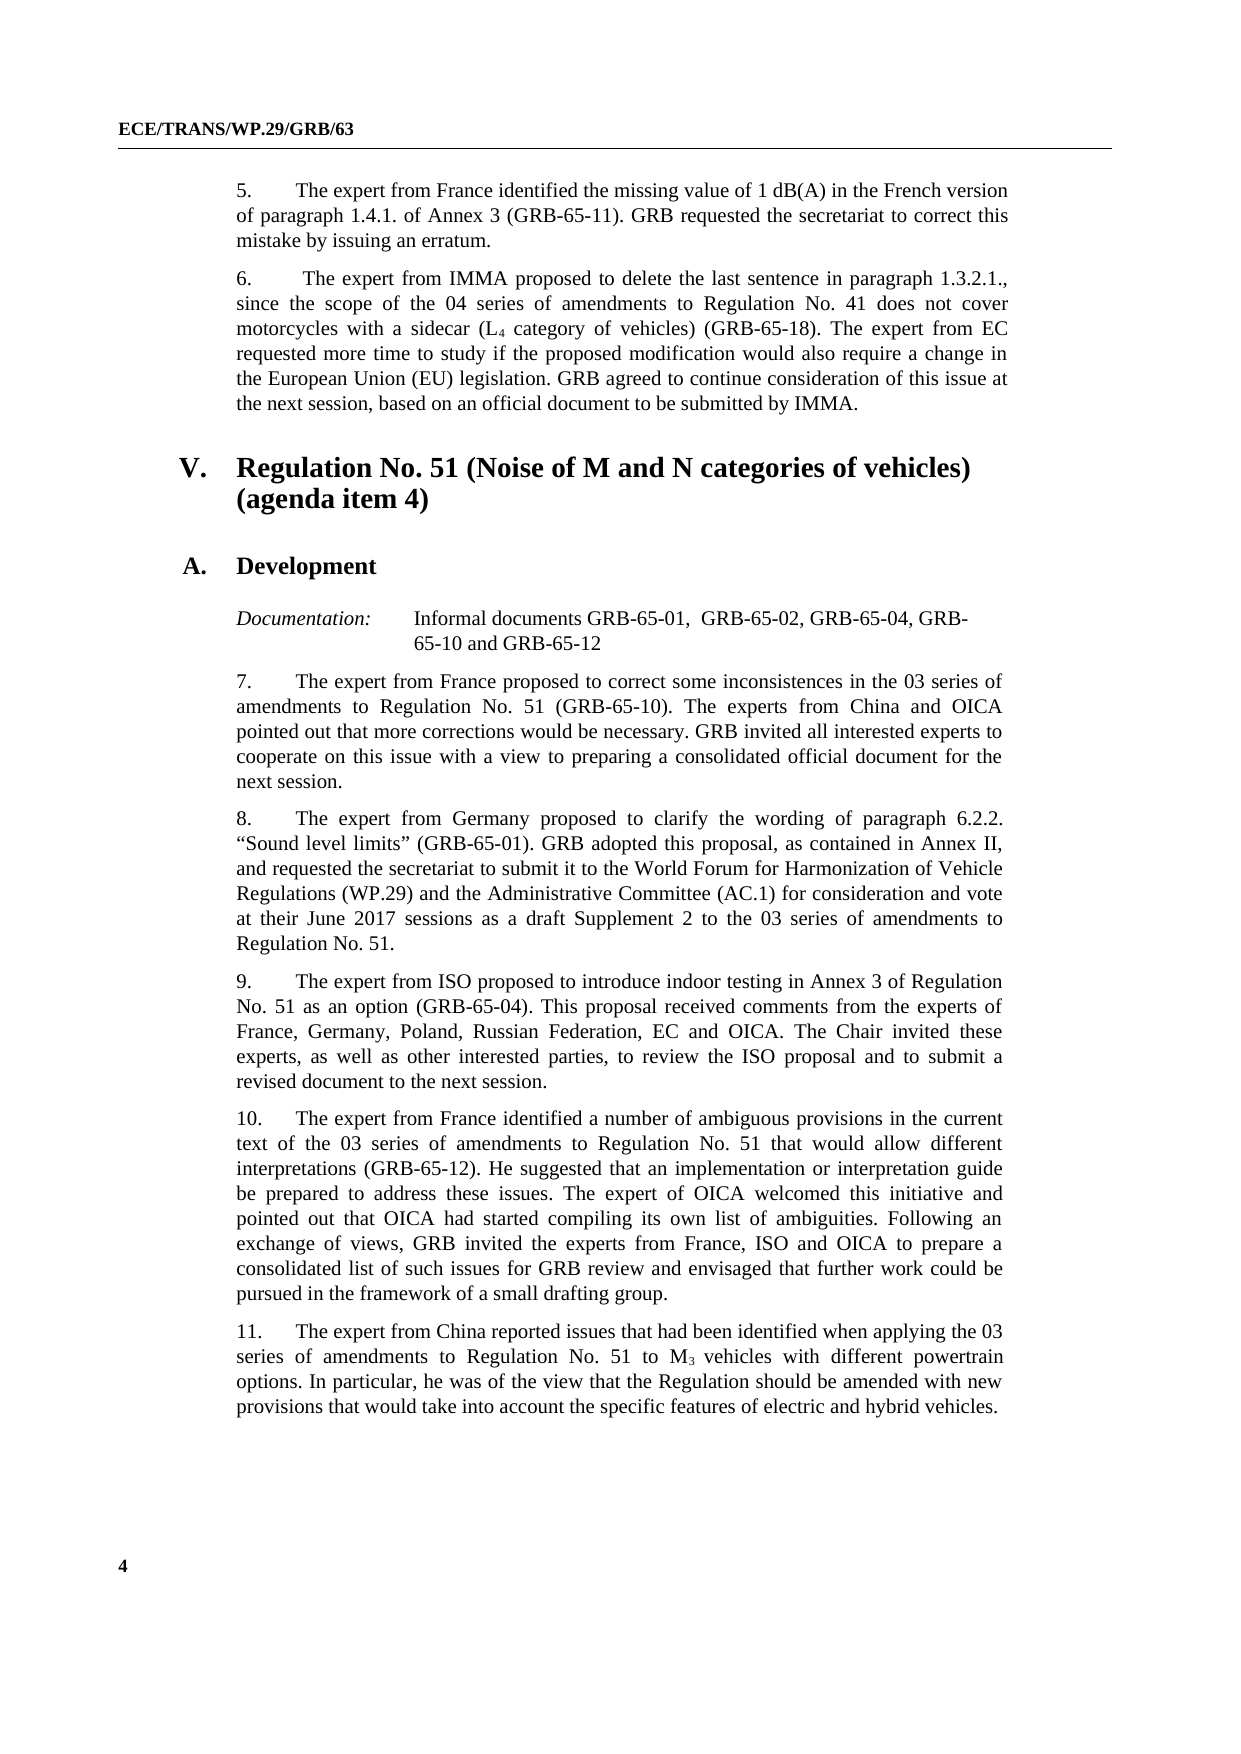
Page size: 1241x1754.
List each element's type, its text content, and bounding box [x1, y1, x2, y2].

text Documentation: Informal documents GRB-65-01, GRB-65-02, GRB-65-04, GRB-65-10 and GRB-65-12 [236, 605, 994, 655]
text V. Regulation No. 51 (Noise of M and N categories of vehicles) (agenda item 4) [118, 452, 994, 515]
text 9. The expert from ISO proposed to introduce indoor testing in Annex 3 of Regulation No. 51 as an option (GRB-65-04). This proposal received comments from the experts of France, Germany, Poland, Russian Federation, EC and OICA. The Chair invited these experts, as well as other interested parties, to review the ISO proposal and to submit a revised document to the next session. [236, 968, 1004, 1093]
text A. Development [118, 552, 994, 580]
text 11. The expert from China reported issues that had been identified when applying the 03 series of amendments to Regulation No. 51 to M3 vehicles with different powertrain options. In particular, he was of the view that the Regulation should be amended with new provisions that would take into account the specific features of electric and hybrid vehicles. [236, 1318, 1004, 1418]
text 8. The expert from Germany proposed to clarify the wording of paragraph 6.2.2. “Sound level limits” (GRB-65-01). GRB adopted this proposal, as contained in Annex II, and requested the secretariat to submit it to the World Forum for Harmonization of Vehicle Regulations (WP.29) and the Administrative Committee (AC.1) for consideration and vote at their June 2017 sessions as a draft Supplement 2 to the 03 series of amendments to Regulation No. 51. [236, 805, 1004, 955]
text 10. The expert from France identified a number of ambiguous provisions in the current text of the 03 series of amendments to Regulation No. 51 that would allow different interpretations (GRB-65-12). He suggested that an implementation or interpretation guide be prepared to address these issues. The expert of OICA welcomed this initiative and pointed out that OICA had started compiling its own list of ambiguities. Following an exchange of views, GRB invited the experts from France, ISO and OICA to prepare a consolidated list of such issues for GRB review and envisaged that further work could be pursued in the framework of a small drafting group. [236, 1105, 1004, 1305]
text 6. The expert from IMMA proposed to delete the last sentence in paragraph 1.3.2.1., since the scope of the 04 series of amendments to Regulation No. 41 does not cover motorcycles with a sidecar (L4 category of vehicles) (GRB-65-18). The expert from EC requested more time to study if the proposed modification would also require a change in the European Union (EU) legislation. GRB agreed to continue consideration of this issue at the next session, based on an official document to be submitted by IMMA. [236, 265, 1009, 415]
text 5. The expert from France identified the missing value of 1 dB(A) in the French version of paragraph 1.4.1. of Annex 3 (GRB-65-11). GRB requested the secretariat to correct this mistake by issuing an erratum. [236, 177, 1009, 252]
text 7. The expert from France proposed to correct some inconsistences in the 03 series of amendments to Regulation No. 51 (GRB-65-10). The experts from China and OICA pointed out that more corrections would be necessary. GRB invited all interested experts to cooperate on this issue with a view to preparing a consolidated official document for the next session. [236, 668, 1004, 793]
